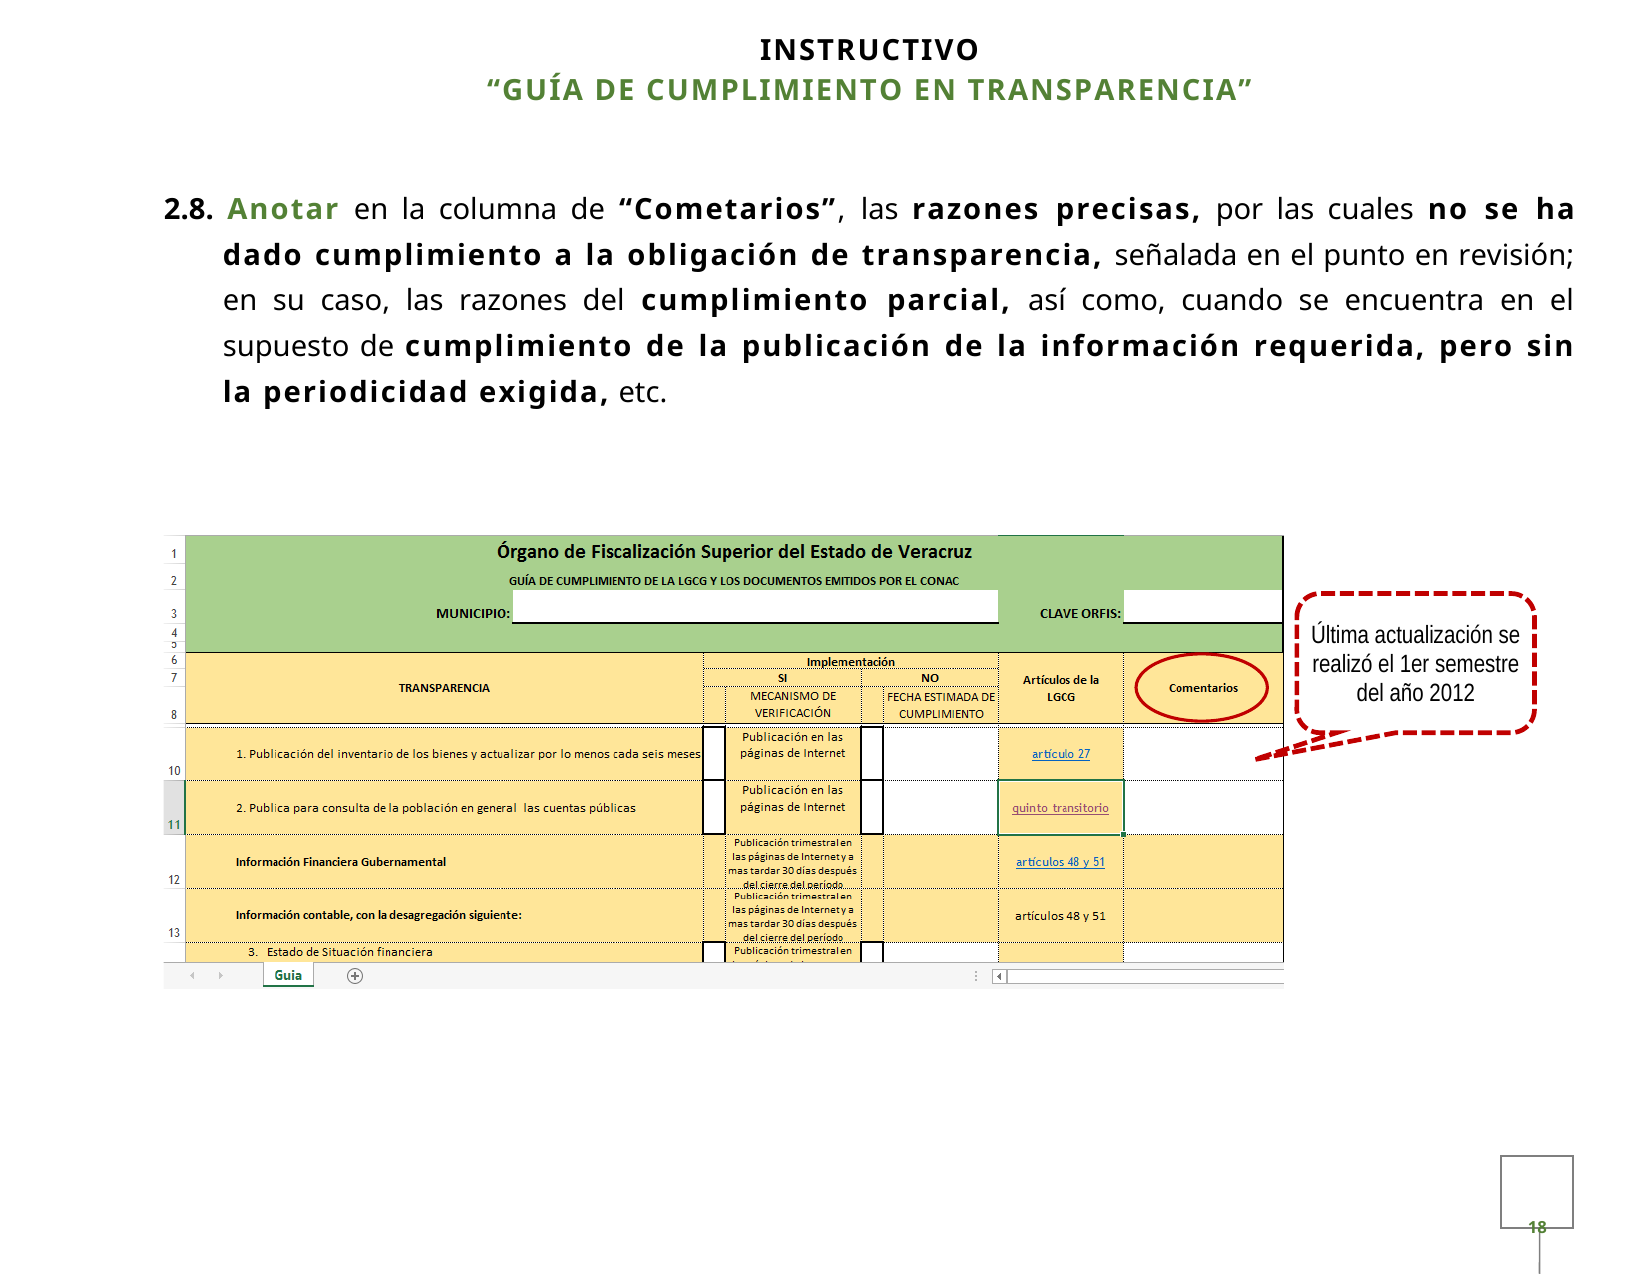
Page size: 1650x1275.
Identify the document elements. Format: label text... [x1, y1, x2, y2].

text 2.8. Anotar en la columna de “Cometarios”, las razones precisas, por las cuales no se ha dado cumplimiento a la obligación de transparencia, señalada en el punto en revisión; en su caso, las razones del cumplimiento parcial, así como, cuando se encuentra en el supuesto de cumplimiento de la publicación de la información requerida, pero sin la periodicidad exigida, etc. [164, 188, 1575, 411]
picture [163, 535, 1284, 989]
table_header [1318, 536, 1575, 989]
table_header [1284, 536, 1318, 989]
